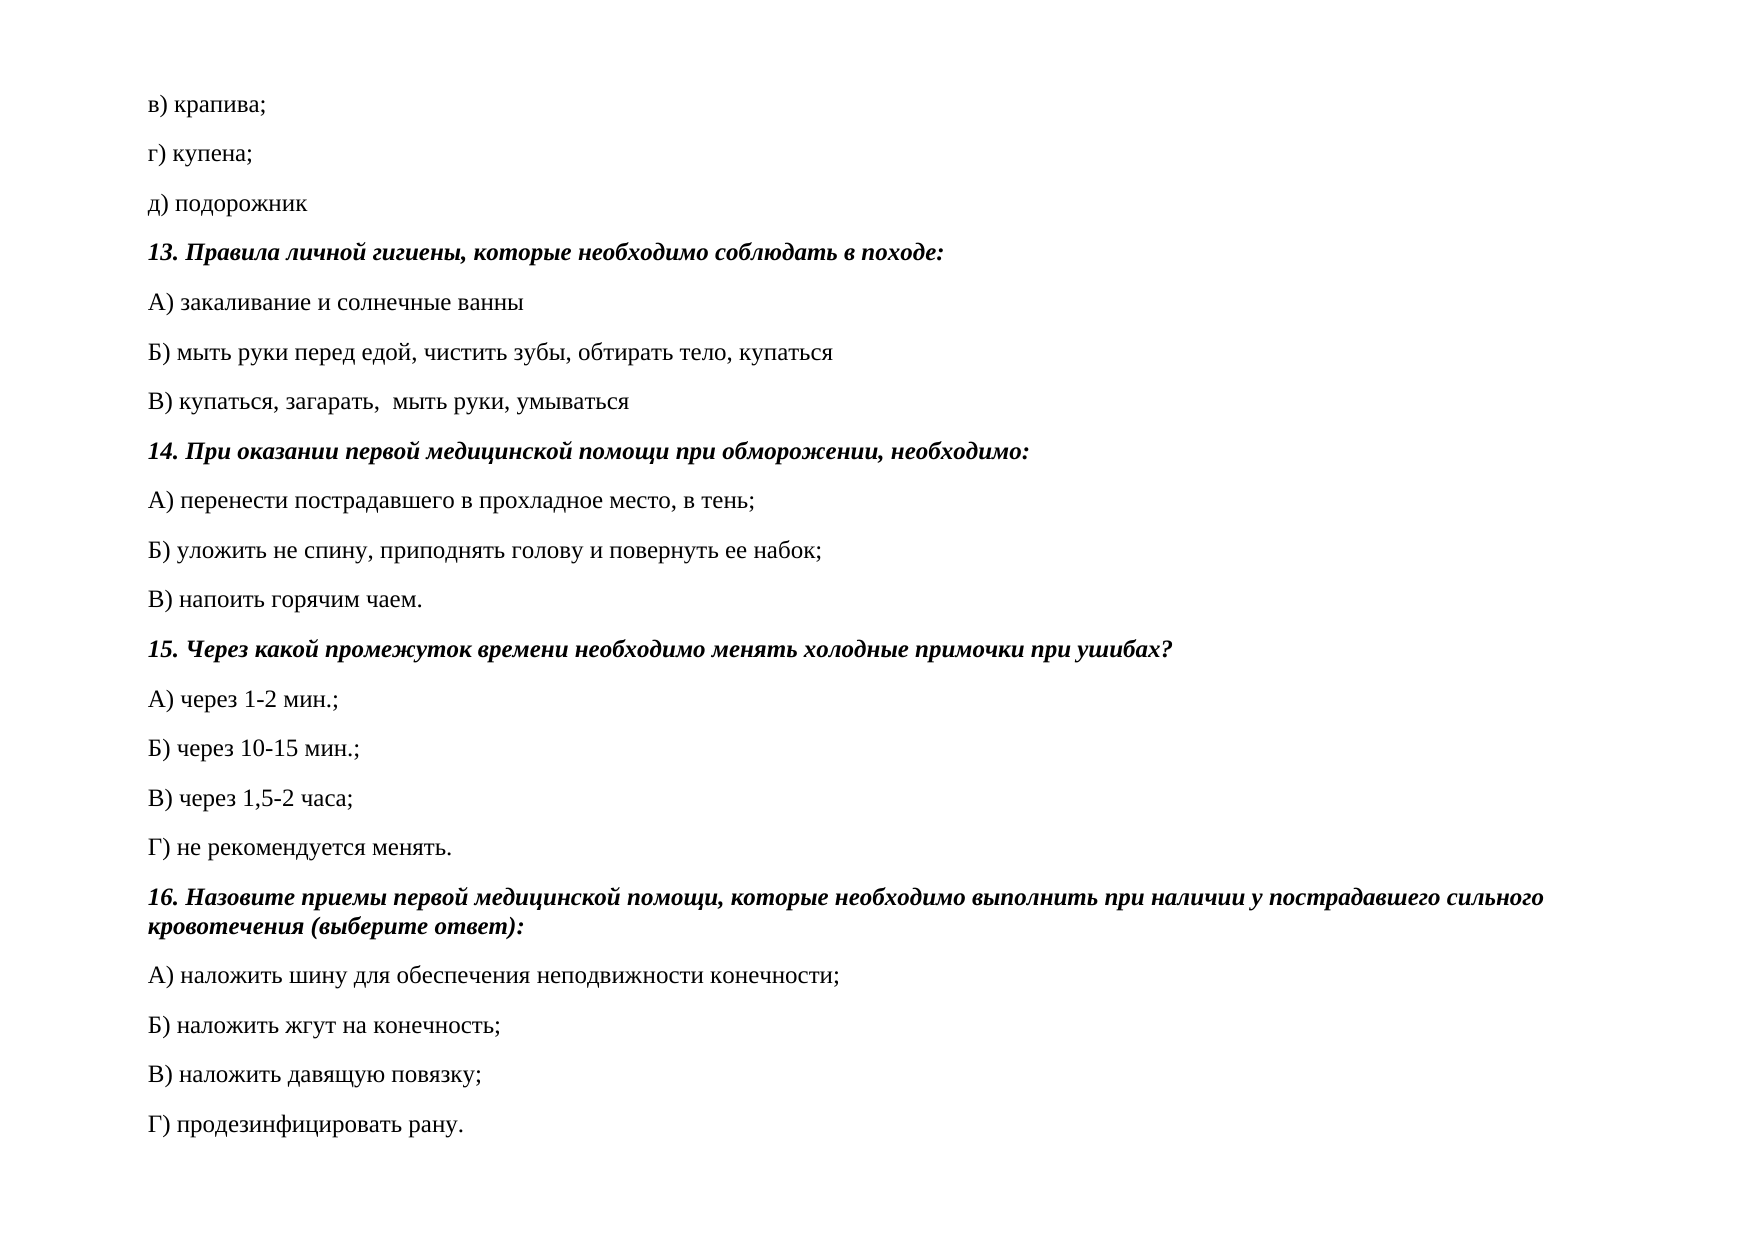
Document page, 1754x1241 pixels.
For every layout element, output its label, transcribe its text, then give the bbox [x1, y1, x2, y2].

text А) наложить шину для обеспечения неподвижности конечности; [148, 960, 1665, 989]
text Б) уложить не спину, приподнять голову и повернуть ее набок; [148, 535, 1665, 564]
text А) через 1-2 мин.; [148, 684, 1665, 712]
text 16. Назовите приемы первой медицинской помощи, которые необходимо выполнить при наличии у пострадавшего сильного кровотечения (выберите ответ): [148, 882, 1665, 939]
text Б) через 10-15 мин.; [148, 733, 1665, 762]
text Б) мыть руки перед едой, чистить зубы, обтирать тело, купаться [148, 337, 1665, 365]
text А) перенести пострадавшего в прохладное место, в тень; [148, 485, 1665, 514]
text Г) не рекомендуется менять. [148, 832, 1665, 861]
text в) крапива; [148, 89, 1665, 117]
text А) закаливание и солнечные ванны [148, 287, 1665, 316]
text г) купена; [148, 138, 1665, 167]
text Б) наложить жгут на конечность; [148, 1010, 1665, 1039]
text В) через 1,5-2 часа; [148, 783, 1665, 812]
text В) напоить горячим чаем. [148, 584, 1665, 613]
text 14. При оказании первой медицинской помощи при обморожении, необходимо: [148, 436, 1665, 464]
text В) наложить давящую повязку; [148, 1059, 1665, 1088]
text Г) продезинфицировать рану. [148, 1109, 1665, 1138]
text д) подорожник [148, 188, 1665, 217]
text 15. Через какой промежуток времени необходимо менять холодные примочки при ушибах? [148, 634, 1665, 663]
text В) купаться, загарать, мыть руки, умываться [148, 386, 1665, 415]
text 13. Правила личной гигиены, которые необходимо соблюдать в походе: [148, 237, 1665, 266]
